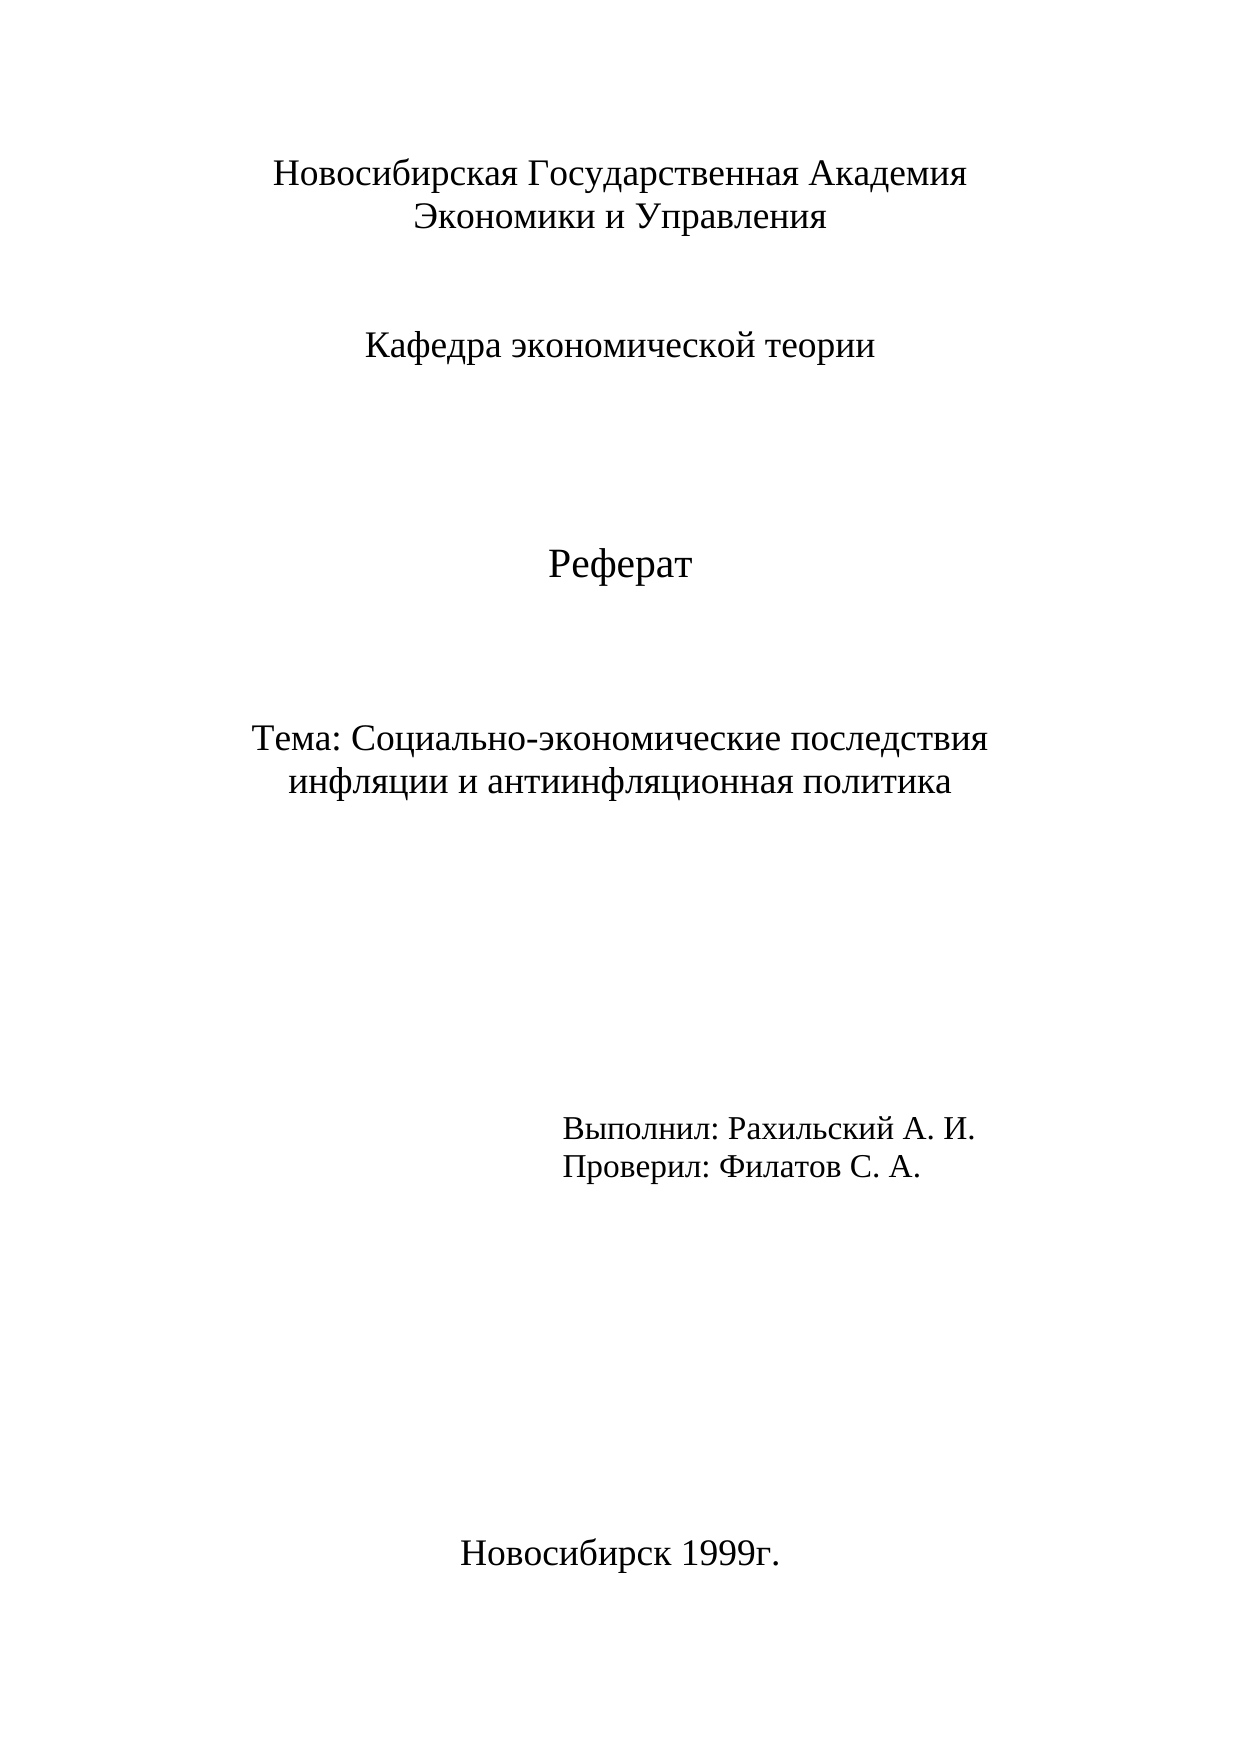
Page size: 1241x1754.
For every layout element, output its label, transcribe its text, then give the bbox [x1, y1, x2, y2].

text Новосибирская Государственная Академия Экономики и Управления [187, 150, 1053, 236]
text Тема: Социально-экономические последствия инфляции и антиинфляционная политика [187, 715, 1053, 802]
text Реферат [187, 538, 1053, 586]
text Проверил: Филатов С. А. [562, 1147, 1053, 1185]
text Новосибирск 1999г. [187, 1530, 1053, 1573]
text Кафедра экономической теории [187, 322, 1053, 366]
text Выполнил: Рахильский А. И. [562, 1108, 1053, 1147]
